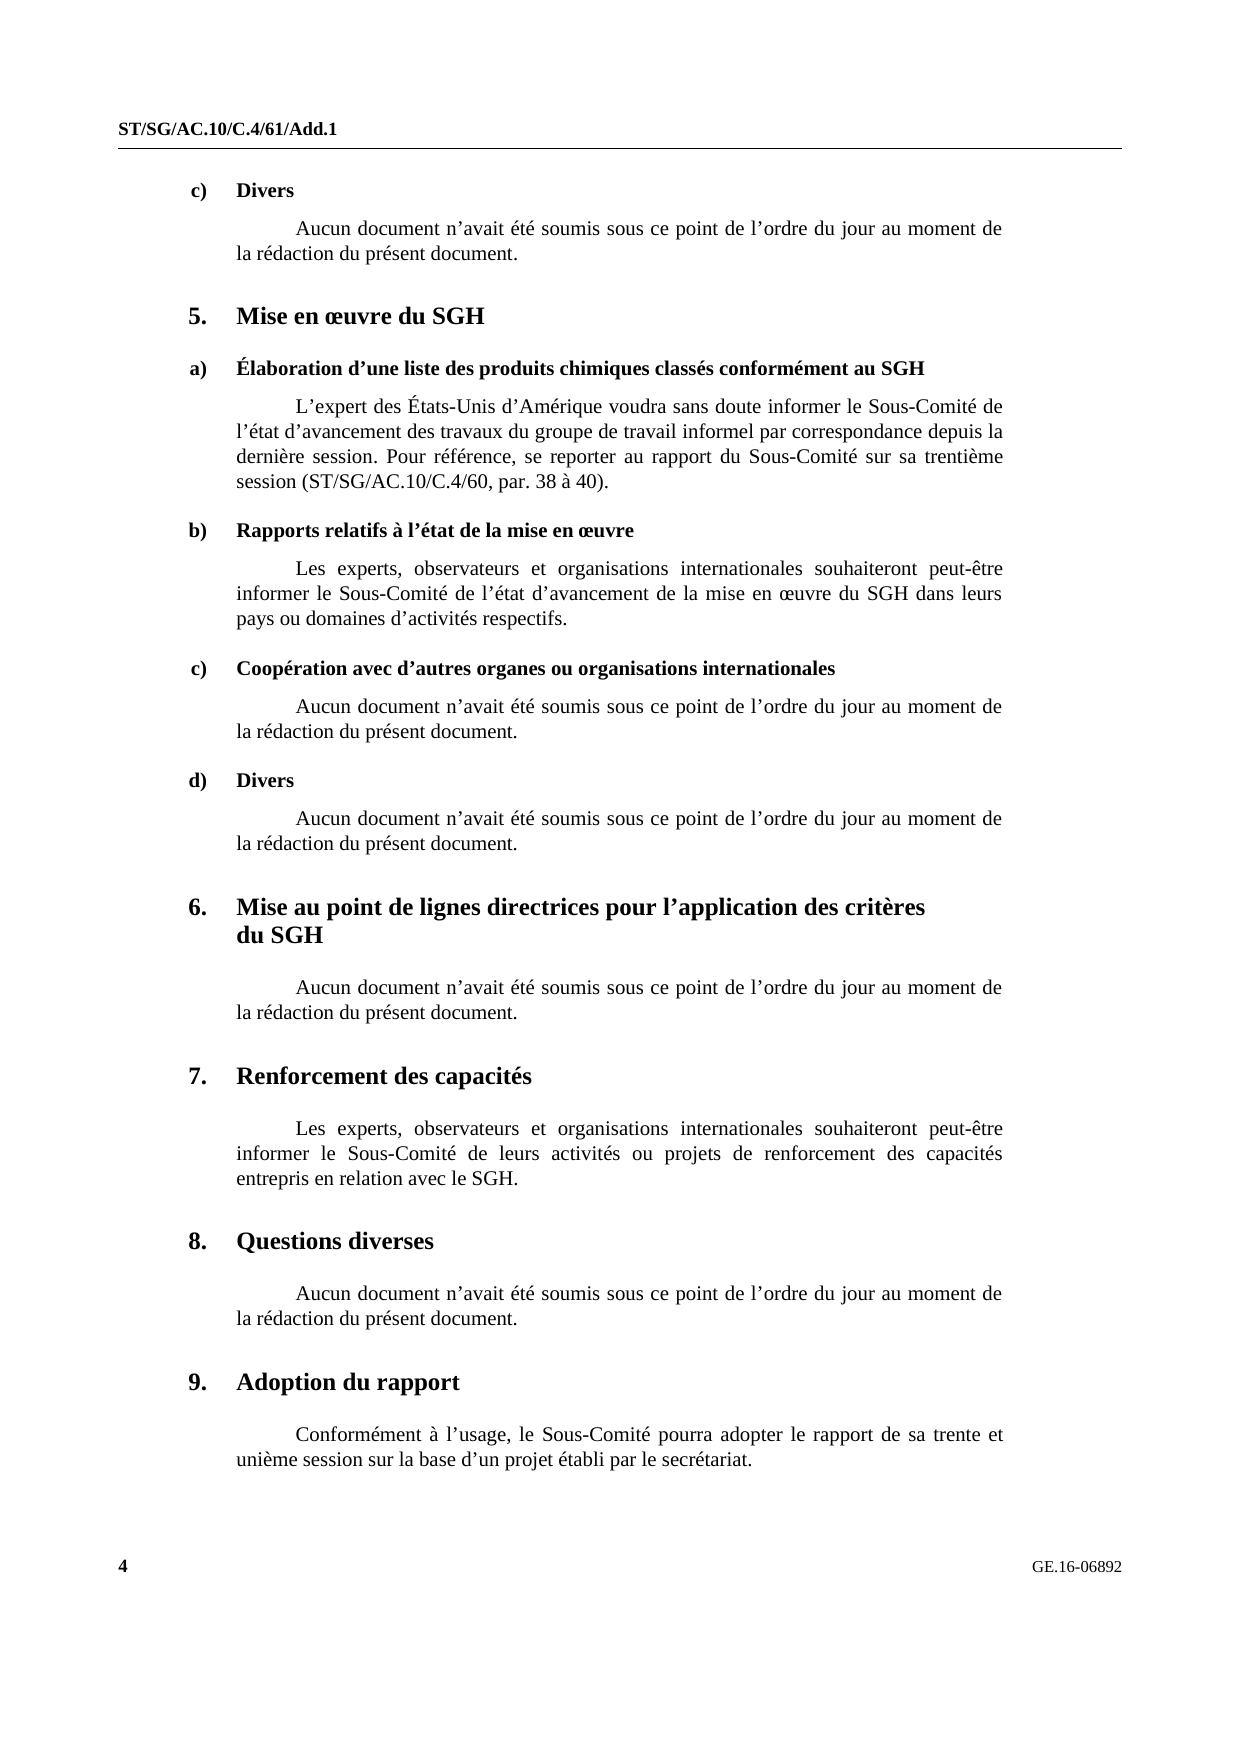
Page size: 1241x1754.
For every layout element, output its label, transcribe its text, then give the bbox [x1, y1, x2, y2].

text L’expert des États-Unis d’Amérique voudra sans doute informer le Sous-Comité de l’état d’avancement des travaux du groupe de travail informel par correspondance depuis la dernière session. Pour référence, se reporter au rapport du Sous-Comité sur sa trentième session (ST/SG/AC.10/C.4/60, par. 38 à 40). [236, 393, 1004, 493]
text 8. Questions diverses [118, 1227, 1004, 1255]
text d) Divers [118, 768, 1004, 793]
text Aucun document n’avait été soumis sous ce point de l’ordre du jour au moment de la rédaction du présent document. [236, 215, 1004, 265]
text Aucun document n’avait été soumis sous ce point de l’ordre du jour au moment de la rédaction du présent document. [236, 805, 1004, 855]
text Conformément à l’usage, le Sous-Comité pourra adopter le rapport de sa trente et unième session sur la base d’un projet établi par le secrétariat. [236, 1421, 1004, 1471]
text Aucun document n’avait été soumis sous ce point de l’ordre du jour au moment de la rédaction du présent document. [236, 974, 1004, 1024]
text b) Rapports relatifs à l’état de la mise en œuvre [118, 518, 1004, 543]
text Aucun document n’avait été soumis sous ce point de l’ordre du jour au moment de la rédaction du présent document. [236, 693, 1004, 743]
text Les experts, observateurs et organisations internationales souhaiteront peut-être informer le Sous-Comité de leurs activités ou projets de renforcement des capacités entrepris en relation avec le SGH. [236, 1115, 1004, 1190]
text c) Coopération avec d’autres organes ou organisations internationales [118, 655, 1004, 680]
text 9. Adoption du rapport [118, 1368, 1004, 1396]
text Les experts, observateurs et organisations internationales souhaiteront peut-être informer le Sous-Comité de l’état d’avancement de la mise en œuvre du SGH dans leurs pays ou domaines d’activités respectifs. [236, 555, 1004, 630]
text a) Élaboration d’une liste des produits chimiques classés conformément au SGH [118, 355, 1004, 380]
text Aucun document n’avait été soumis sous ce point de l’ordre du jour au moment de la rédaction du présent document. [236, 1280, 1004, 1330]
text c) Divers [118, 177, 1004, 202]
text 6. Mise au point de lignes directrices pour l’application des critères du SGH [118, 893, 1004, 949]
text 7. Renforcement des capacités [118, 1062, 1004, 1090]
text 5. Mise en œuvre du SGH [118, 302, 1004, 330]
